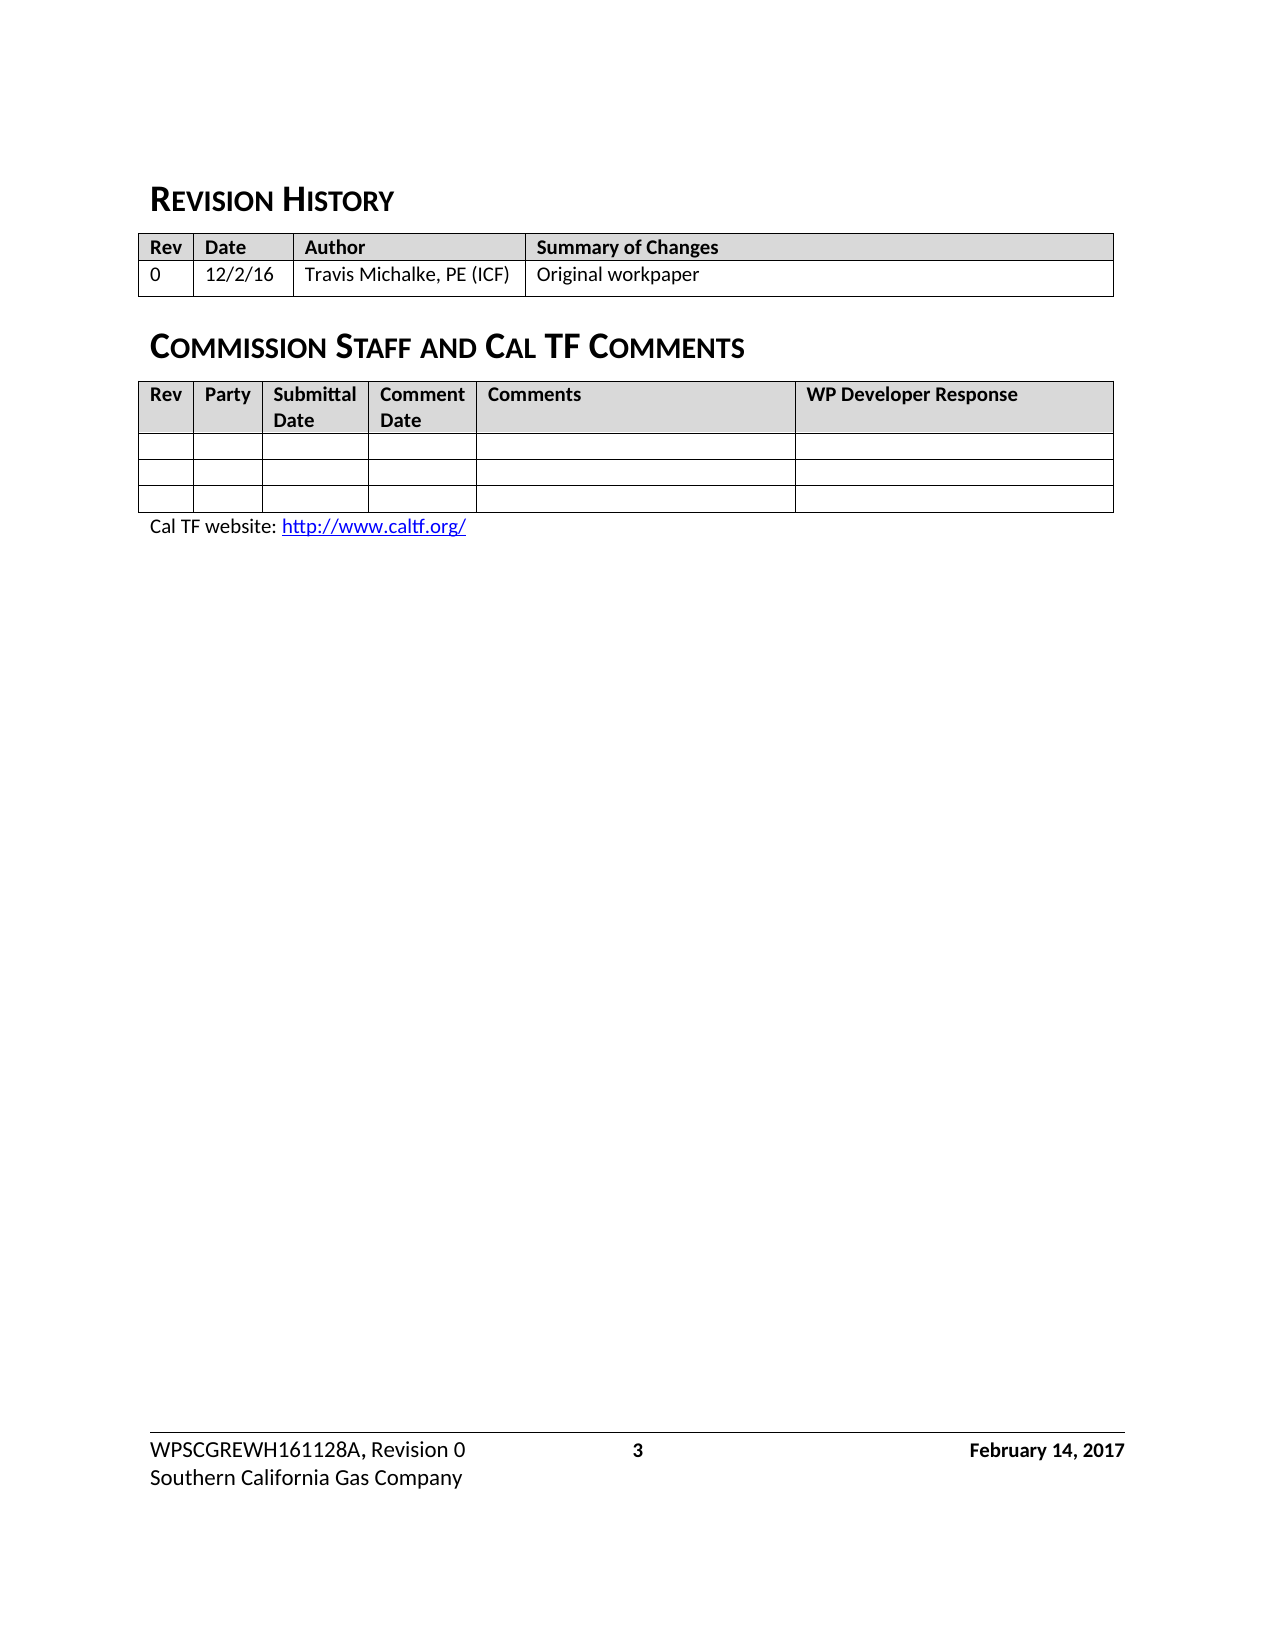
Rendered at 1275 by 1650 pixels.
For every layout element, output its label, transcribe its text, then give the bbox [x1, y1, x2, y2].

table_cell [139, 460, 193, 485]
table_header Author [294, 234, 525, 260]
table_cell Travis Michalke, PE (ICF) [294, 261, 525, 296]
table_cell Original workpaper [526, 261, 1113, 296]
table_cell [477, 486, 795, 512]
table_cell [796, 434, 1113, 459]
table_cell [369, 434, 476, 459]
table_cell [369, 486, 476, 512]
text Cal TF website: http://www.caltf.org/ [150, 513, 1125, 538]
table_header Party [194, 382, 262, 432]
table_cell [477, 460, 795, 485]
table_header Rev [139, 234, 193, 260]
table_cell [477, 434, 795, 459]
table_cell [796, 460, 1113, 485]
table_header Comments [477, 382, 795, 432]
table_cell [263, 460, 368, 485]
table_cell 12/2/16 [194, 261, 293, 296]
table_cell [194, 486, 262, 512]
table_cell [139, 486, 193, 512]
table_cell [139, 434, 193, 459]
table_cell [369, 460, 476, 485]
table_header Comment Date [369, 382, 476, 432]
table_header Date [194, 234, 293, 260]
table_header Summary of Changes [526, 234, 1113, 260]
subtitle Commission Staff and Cal TF Comments [150, 322, 1125, 368]
table_cell [263, 486, 368, 512]
table_cell 0 [139, 261, 193, 296]
table_header WP Developer Response [796, 382, 1113, 432]
subtitle Revision History [150, 175, 1125, 221]
table_header Rev [139, 382, 193, 432]
table_cell [194, 434, 262, 459]
table_header Submittal Date [263, 382, 368, 432]
table_cell [263, 434, 368, 459]
table_cell [796, 486, 1113, 512]
table_cell [194, 460, 262, 485]
